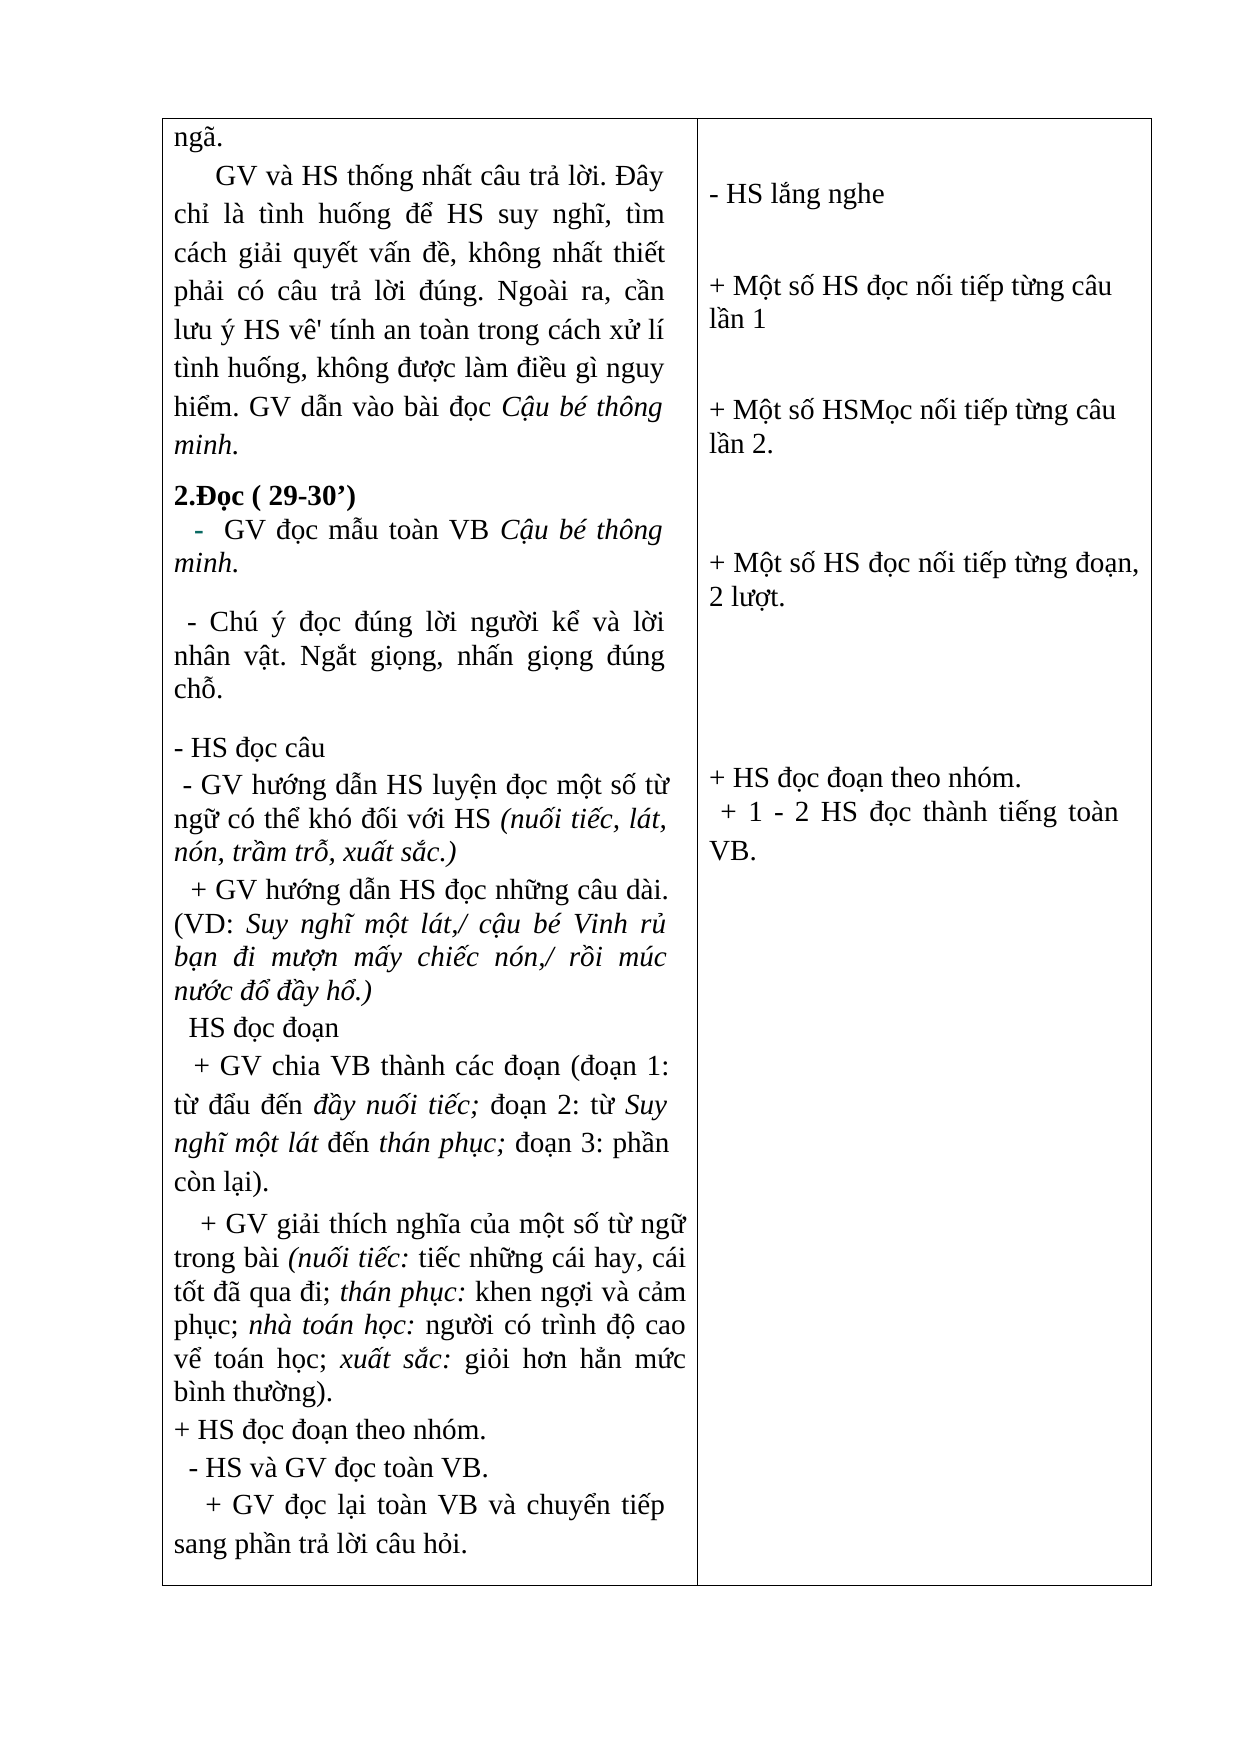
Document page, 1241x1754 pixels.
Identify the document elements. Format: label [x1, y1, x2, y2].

table_cell [698, 119, 1151, 1585]
table_cell [163, 119, 697, 1585]
